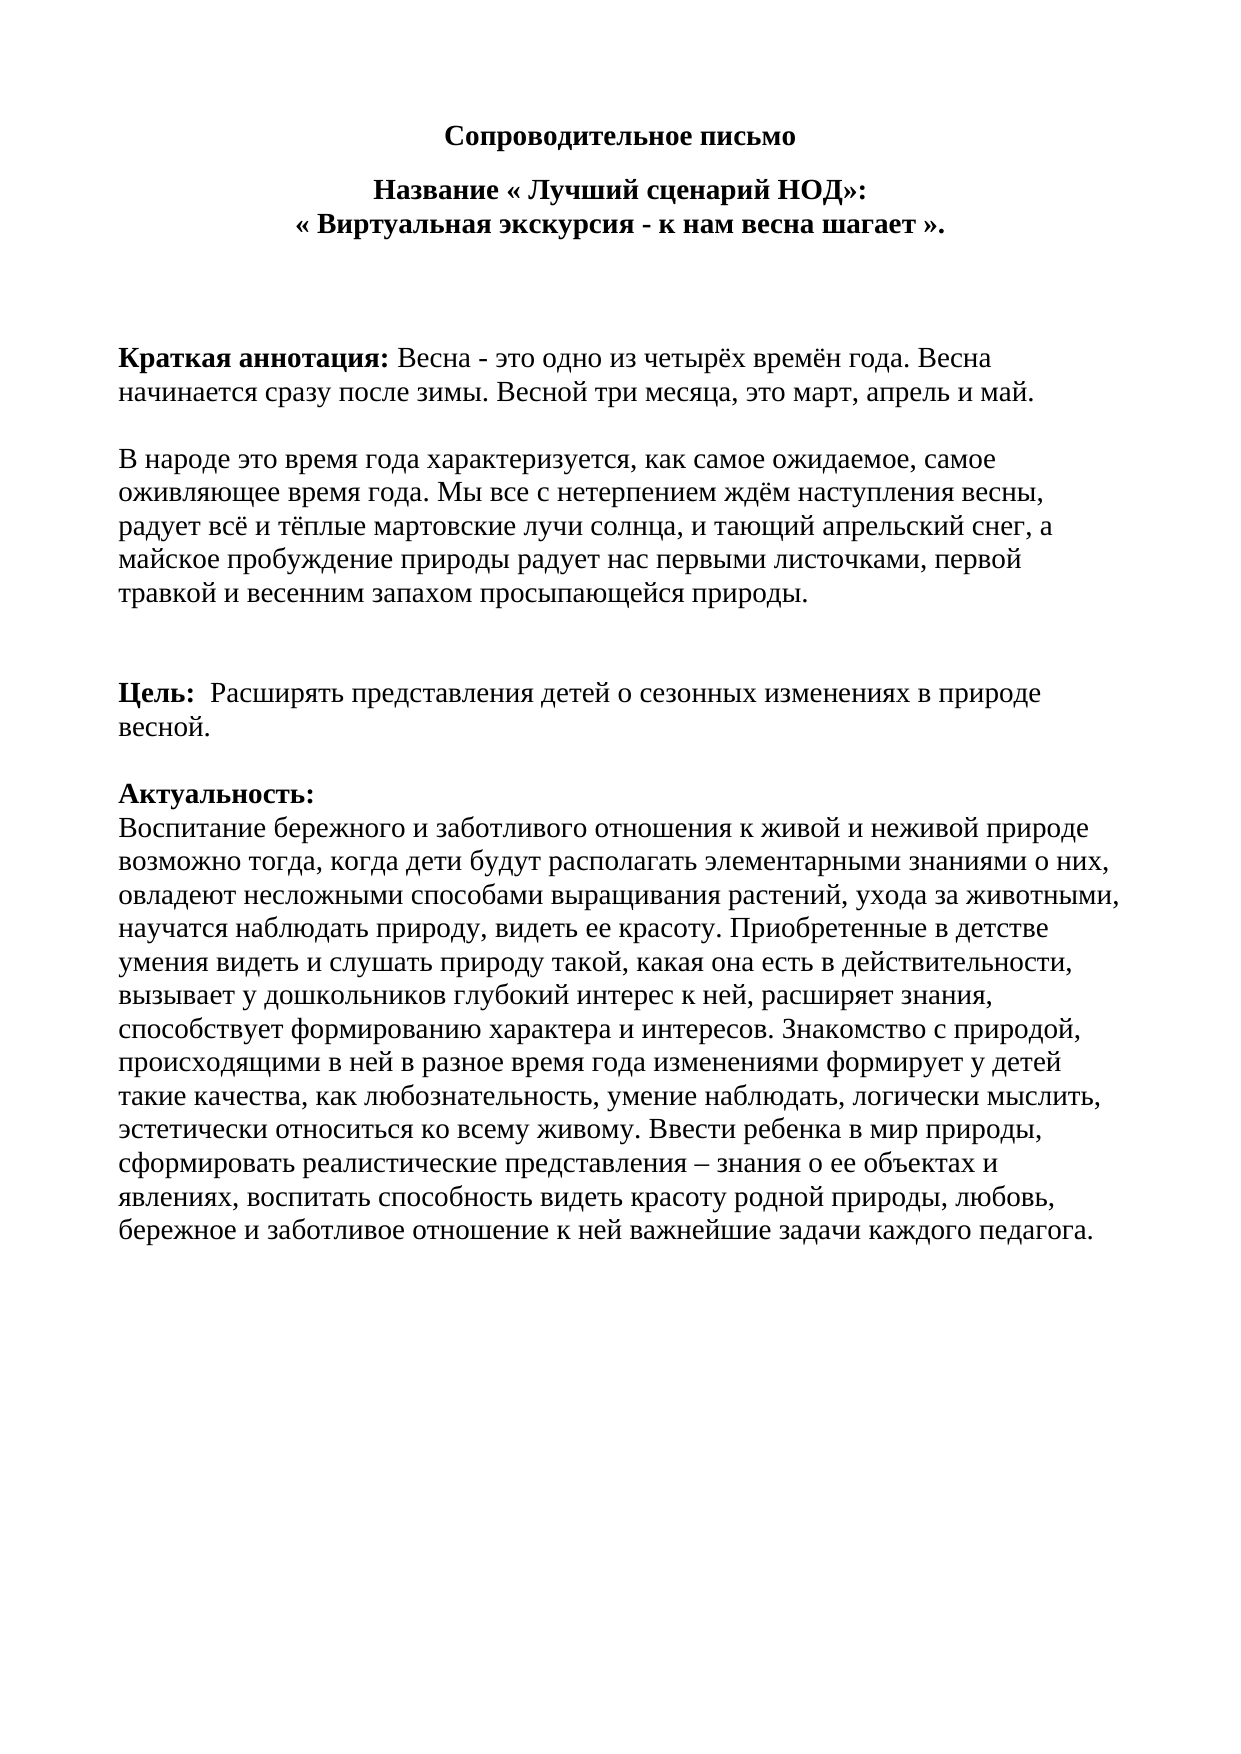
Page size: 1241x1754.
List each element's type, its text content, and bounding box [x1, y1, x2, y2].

text Цель: Расширять представления детей о сезонных изменениях в природе весной. [118, 676, 1122, 743]
text Актуальность: [118, 776, 1122, 810]
text Воспитание бережного и заботливого отношения к живой и неживой природе возможно тогда, когда дети будут располагать элементарными знаниями о них, овладеют несложными способами выращивания растений, ухода за животными, научатся наблюдать природу, видеть ее красоту. Приобретенные в детстве умения видеть и слушать природу такой, какая она есть в действительности, вызывает у дошкольников глубокий интерес к ней, расширяет знания, способствует формированию характера и интересов. Знакомство с природой, происходящими в ней в разное время года изменениями формирует у детей такие качества, как любознательность, умение наблюдать, логически мыслить, эстетически относиться ко всему живому. Ввести ребенка в мир природы, сформировать реалистические представления – знания о ее объектах и явлениях, воспитать способность видеть красоту родной природы, любовь, бережное и заботливое отношение к ней важнейшие задачи каждого педагога. [118, 810, 1122, 1246]
text Краткая аннотация: Весна - это одно из четырёх времён года. Весна начинается сразу после зимы. Весной три месяца, это март, апрель и май. [118, 340, 1122, 407]
text « Виртуальная экскурсия - к нам весна шагает ». [118, 206, 1122, 239]
text В народе это время года характеризуется, как самое ожидаемое, самое оживляющее время года. Мы все с нетерпением ждём наступления весны, радует всё и тёплые мартовские лучи солнца, и тающий апрельский снег, а майское пробуждение природы радует нас первыми листочками, первой травкой и весенним запахом просыпающейся природы. [118, 441, 1122, 608]
text Сопроводительное письмо [118, 118, 1122, 152]
text Название « Лучший сценарий НОД»: [118, 172, 1122, 206]
